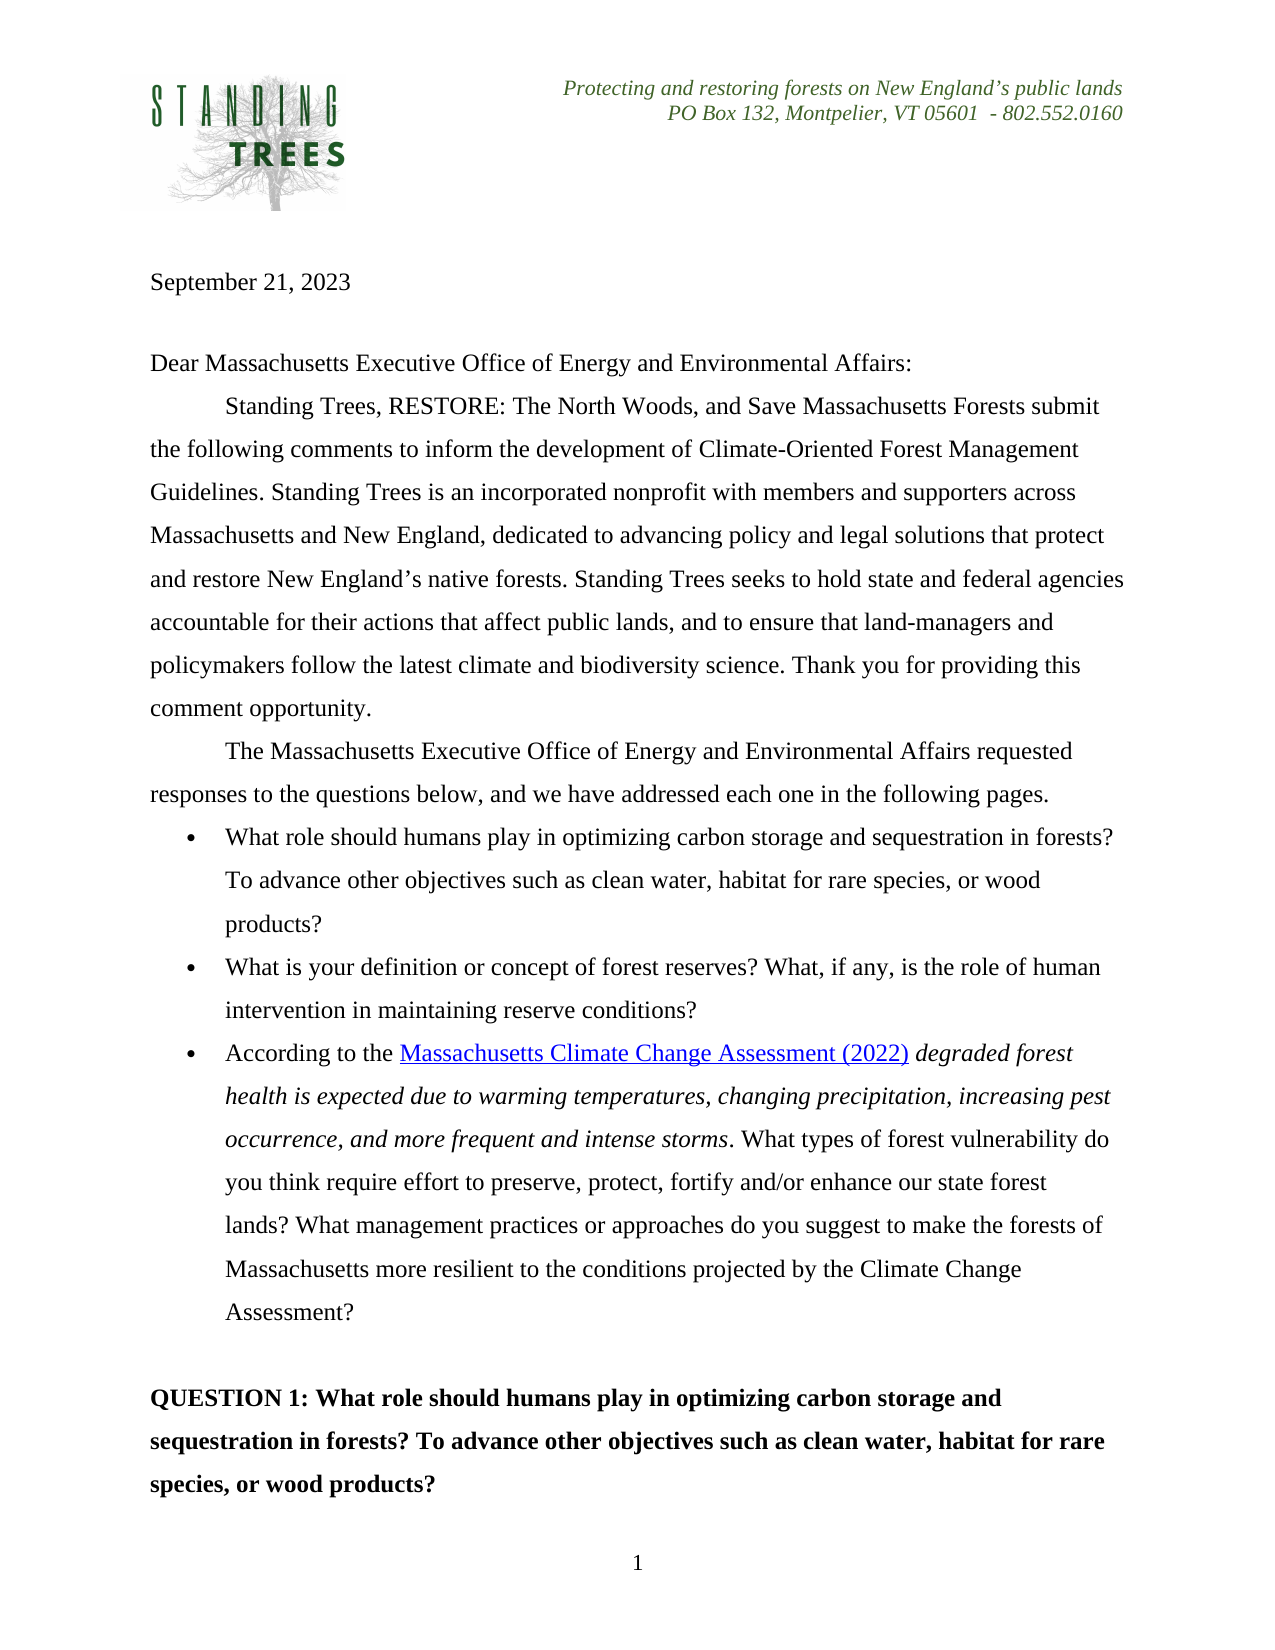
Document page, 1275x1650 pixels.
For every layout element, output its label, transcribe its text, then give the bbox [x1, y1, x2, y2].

picture [120, 74, 347, 211]
list What role should humans play in optimizing carbon storage and sequestration in forests? [187, 822, 1125, 851]
list What is your definition or concept of forest reserves? What, if any, is the role of human intervention in maintaining reserve conditions? [187, 952, 1125, 1024]
text September 21, 2023 [150, 267, 1125, 335]
text QUESTION 1: What role should humans play in optimizing carbon storage and sequestration in forests? To advance other objectives such as clean water, habitat for rare species, or wood products? [150, 1383, 1125, 1498]
text Dear Massachusetts Executive Office of Energy and Environmental Affairs: [150, 348, 1125, 377]
text The Massachusetts Executive Office of Energy and Environmental Affairs requested responses to the questions below, and we have addressed each one in the following pages. [150, 736, 1125, 808]
text To advance other objectives such as clean water, habitat for rare species, or wood products? [225, 866, 1125, 937]
text Standing Trees, RESTORE: The North Woods, and Save Massachusetts Forests submit the following comments to inform the development of Climate-Oriented Forest Management Guidelines. Standing Trees is an incorporated nonprofit with members and supporters across Massachusetts and New England, dedicated to advancing policy and legal solutions that protect and restore New England’s native forests. Standing Trees seeks to hold state and federal agencies accountable for their actions that affect public lands, and to ensure that land-managers and policymakers follow the latest climate and biodiversity science. Thank you for providing this comment opportunity. [150, 391, 1125, 722]
list According to the Massachusetts Climate Change Assessment (2022) degraded forest health is expected due to warming temperatures, changing precipitation, increasing pest occurrence, and more frequent and intense storms. What types of forest vulnerability do you think require effort to preserve, protect, fortify and/or enhance our state forest lands? What management practices or approaches do you suggest to make the forests of Massachusetts more resilient to the conditions projected by the Climate Change Assessment? [187, 1038, 1125, 1326]
